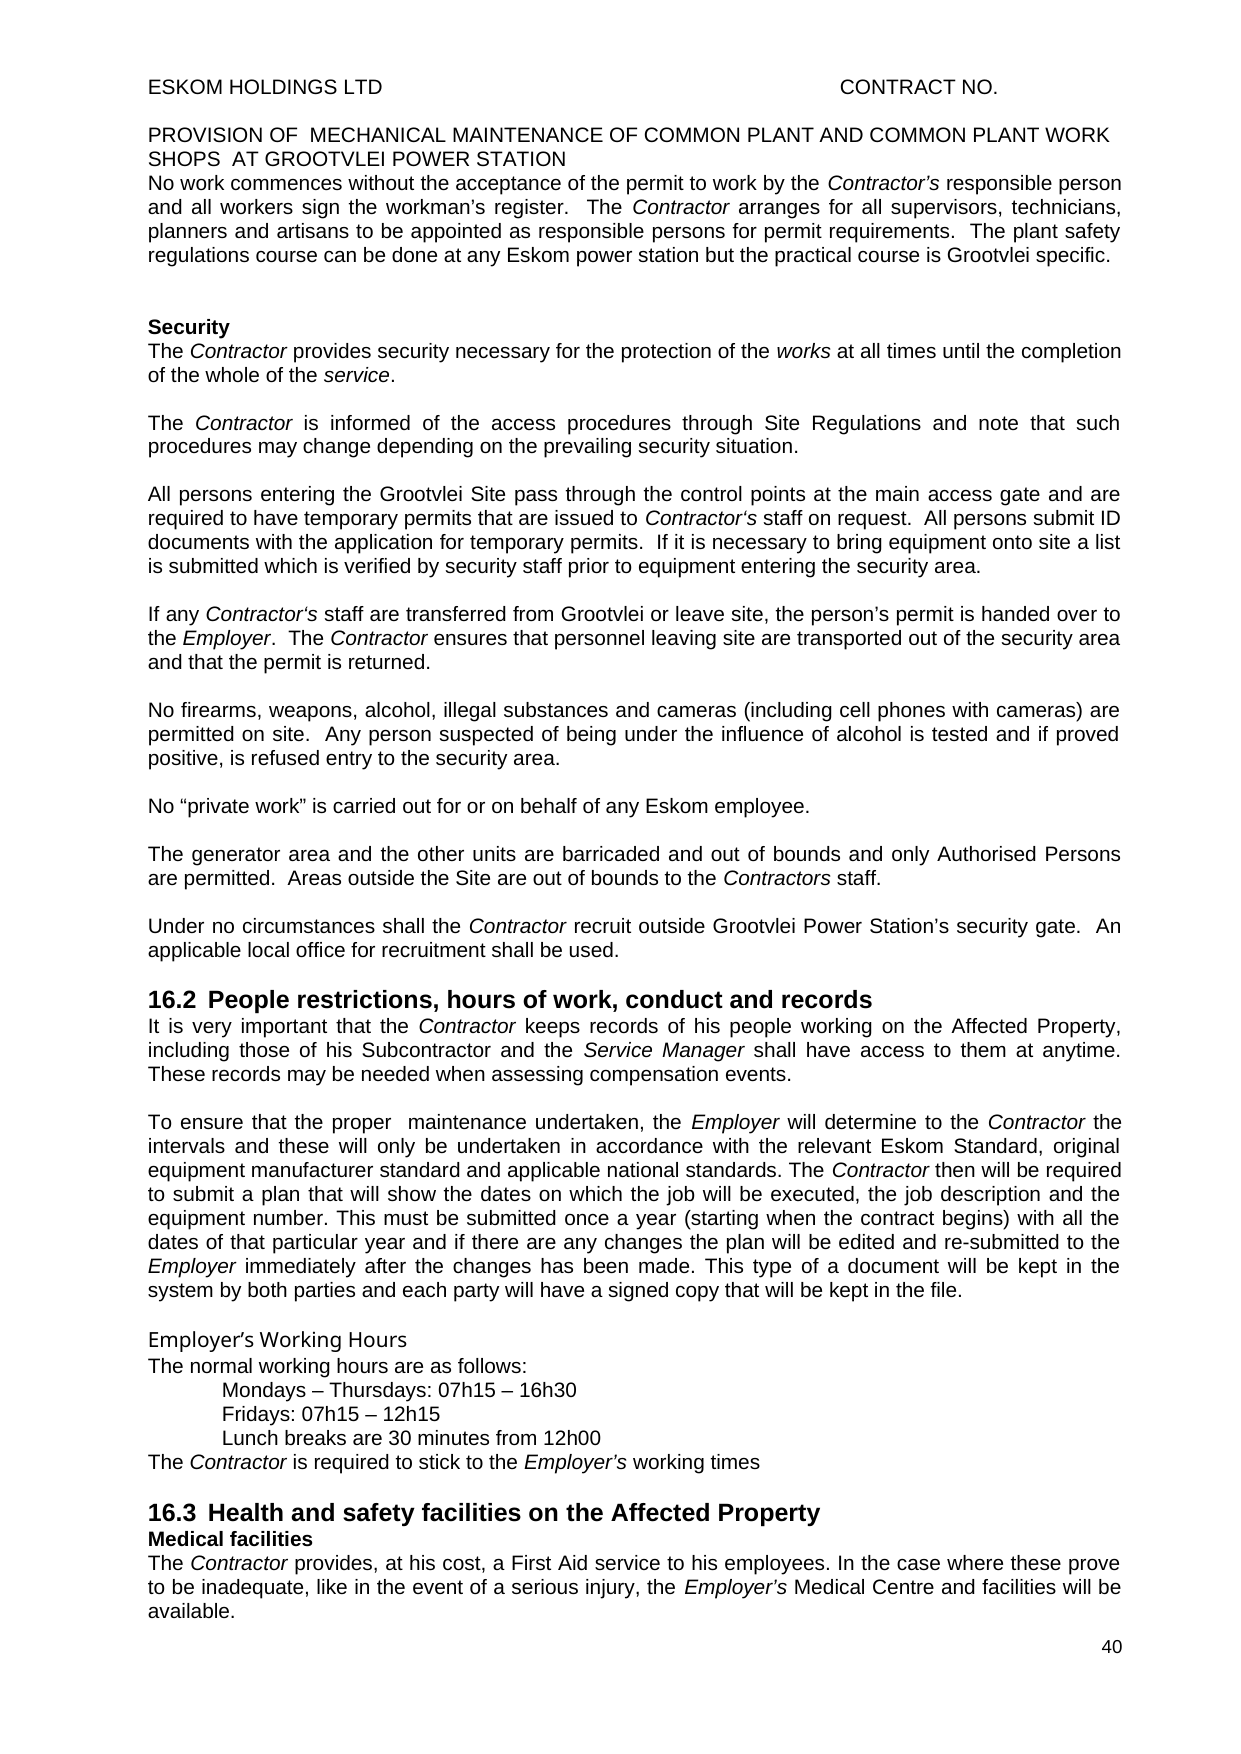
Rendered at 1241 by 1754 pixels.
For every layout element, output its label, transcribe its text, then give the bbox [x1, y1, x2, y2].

text Security [148, 314, 1122, 338]
text The Contractor is required to stick to the Employer’s working times [148, 1450, 1122, 1474]
text It is very important that the Contractor keeps records of his people working on the Affected Property, including those of his Subcontractor and the Service Manager shall have access to them at anytime. These records may be needed when assessing compensation events. [148, 1014, 1122, 1086]
text Under no circumstances shall the Contractor recruit outside Grootvlei Power Station’s security gate. An applicable local office for recruitment shall be used. [148, 913, 1122, 961]
text No “private work” is carried out for or on behalf of any Eskom employee. [148, 794, 1122, 818]
text The generator area and the other units are barricaded and out of bounds and only Authorised Persons are permitted. Areas outside the Site are out of bounds to the Contractors staff. [148, 842, 1122, 889]
text Mondays – Thursdays: 07h15 – 16h30 [192, 1378, 1122, 1402]
text If any Contractor‘s staff are transferred from Grootvlei or leave site, the person’s permit is handed over to the Employer. The Contractor ensures that personnel leaving site are transported out of the security area and that the permit is returned. [148, 602, 1122, 674]
text The Contractor provides, at his cost, a First Aid service to his employees. In the case where these prove to be inadequate, like in the event of a serious injury, the Employer’s Medical Centre and facilities will be available. [148, 1551, 1122, 1622]
subtitle People restrictions, hours of work, conduct and records [148, 985, 1122, 1014]
text Fridays: 07h15 – 12h15 [192, 1402, 1127, 1426]
text Lunch breaks are 30 minutes from 12h00 [192, 1426, 1122, 1450]
text The normal working hours are as follows: [148, 1354, 1122, 1378]
text No work commences without the acceptance of the permit to work by the Contractor’s responsible person and all workers sign the workman’s register. The Contractor arranges for all supervisors, technicians, planners and artisans to be appointed as responsible persons for permit requirements. The plant safety regulations course can be done at any Eskom power station but the practical course is Grootvlei specific. [148, 171, 1122, 267]
text The Contractor provides security necessary for the protection of the works at all times until the completion of the whole of the service. [148, 338, 1122, 386]
text Employer’s Working Hours [148, 1326, 1122, 1354]
text To ensure that the proper maintenance undertaken, the Employer will determine to the Contractor the intervals and these will only be undertaken in accordance with the relevant Eskom Standard, original equipment manufacturer standard and applicable national standards. The Contractor then will be required to submit a plan that will show the dates on which the job will be executed, the job description and the equipment number. This must be submitted once a year (starting when the contract begins) with all the dates of that particular year and if there are any changes the plan will be edited and re-submitted to the Employer immediately after the changes has been made. This type of a document will be kept in the system by both parties and each party will have a signed copy that will be kept in the file. [148, 1110, 1122, 1302]
text The Contractor is informed of the access procedures through Site Regulations and note that such procedures may change depending on the prevailing security situation. [148, 410, 1122, 458]
text No firearms, weapons, alcohol, illegal substances and cameras (including cell phones with cameras) are permitted on site. Any person suspected of being under the influence of alcohol is tested and if proved positive, is refused entry to the security area. [148, 698, 1122, 770]
text All persons entering the Grootvlei Site pass through the control points at the main access gate and are required to have temporary permits that are issued to Contractor‘s staff on request. All persons submit ID documents with the application for temporary permits. If it is necessary to bring equipment onto site a list is submitted which is verified by security staff prior to equipment entering the security area. [148, 482, 1122, 578]
text Medical facilities [148, 1527, 1122, 1551]
subtitle Health and safety facilities on the Affected Property [148, 1498, 1122, 1527]
